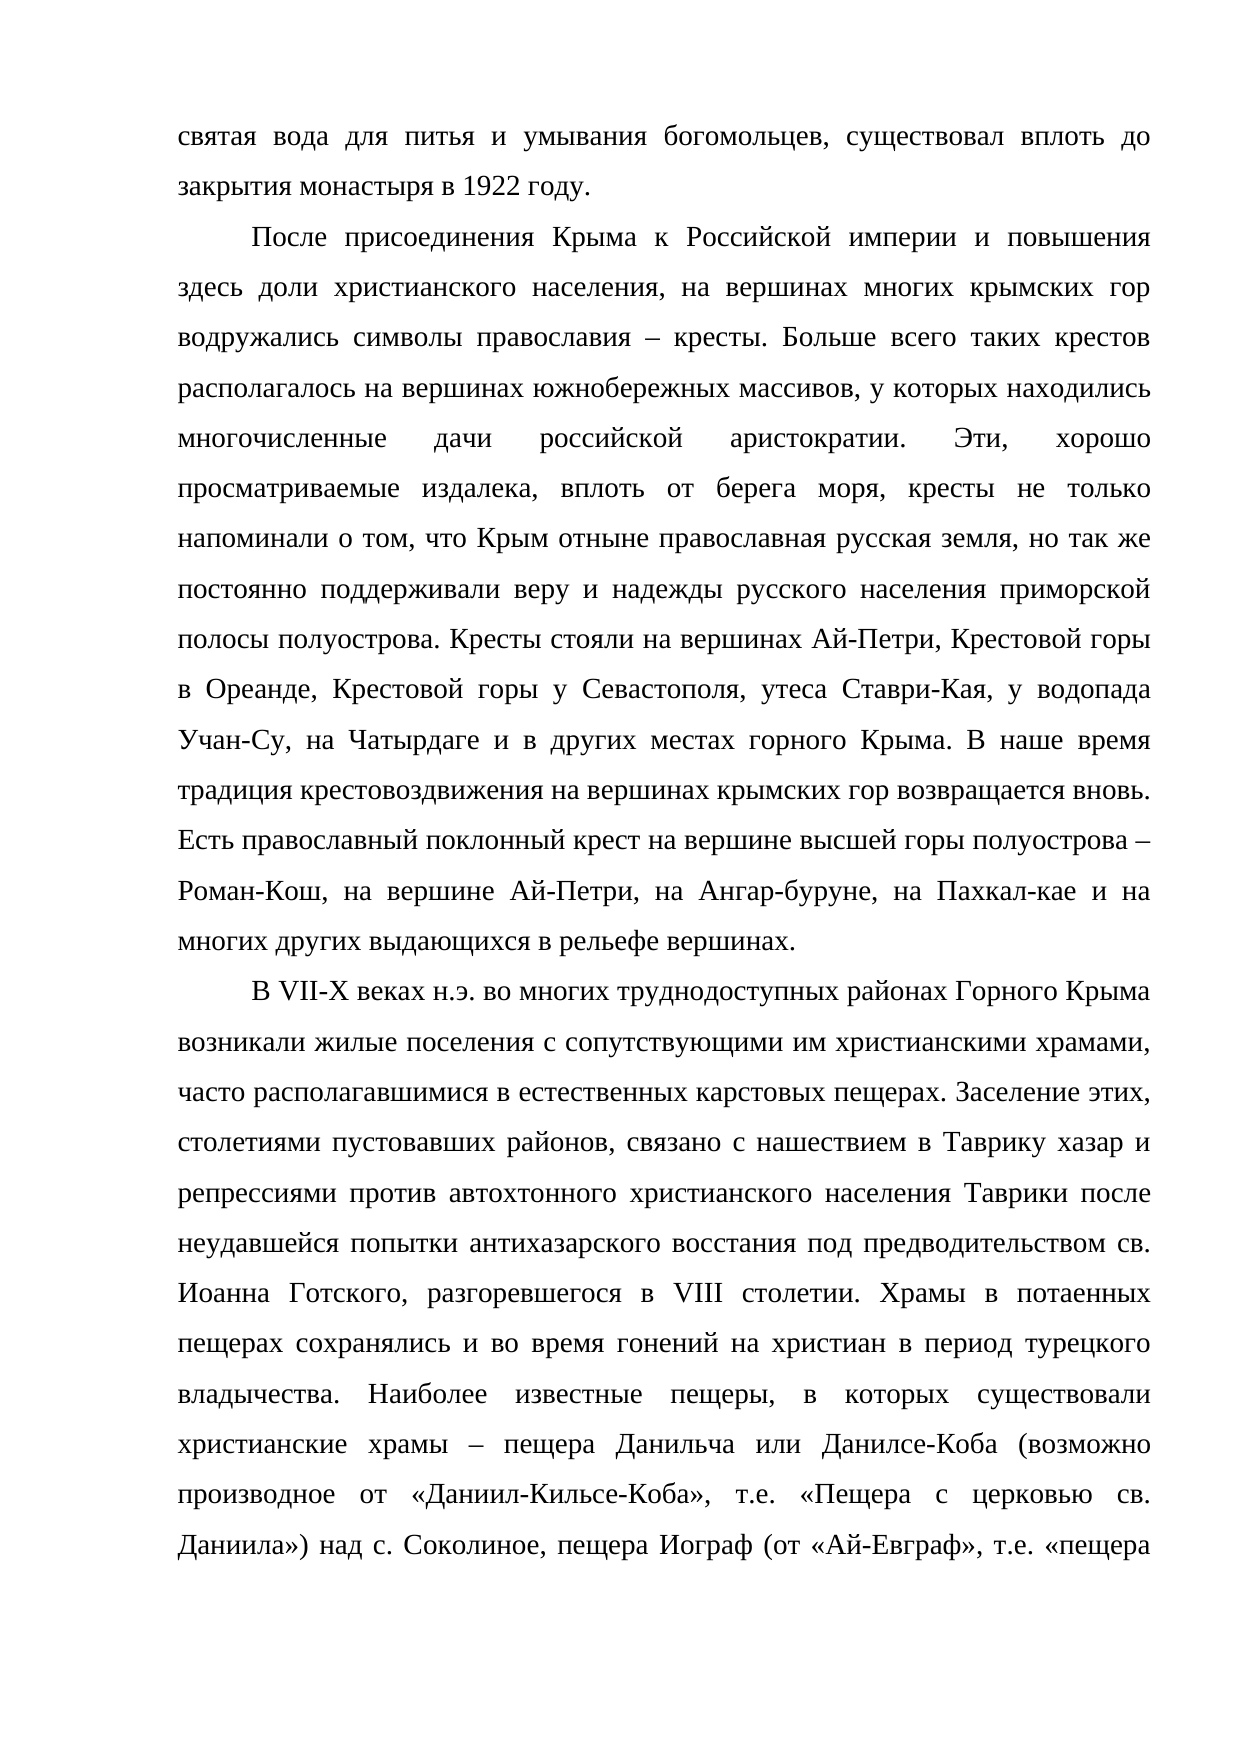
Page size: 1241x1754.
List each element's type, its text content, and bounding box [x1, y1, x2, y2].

text После присоединения Крыма к Российской империи и повышения здесь доли христианского населения, на вершинах многих крымских гор водружались символы православия – кресты. Больше всего таких крестов располагалось на вершинах южнобережных массивов, у которых находились многочисленные дачи российской аристократии. Эти, хорошо просматриваемые издалека, вплоть от берега моря, кресты не только напоминали о том, что Крым отныне православная русская земля, но так же постоянно поддерживали веру и надежды русского населения приморской полосы полуострова. Кресты стояли на вершинах Ай-Петри, Крестовой горы в Ореанде, Крестовой горы у Севастополя, утеса Ставри-Кая, у водопада Учан-Су, на Чатырдаге и в других местах горного Крыма. В наше время традиция крестовоздвижения на вершинах крымских гор возвращается вновь. Есть православный поклонный крест на вершине высшей горы полуострова – Роман-Кош, на вершине Ай-Петри, на Ангар-буруне, на Пахкал-кае и на многих других выдающихся в рельефе вершинах. [177, 219, 1152, 957]
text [177, 973, 1152, 1560]
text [177, 118, 1152, 202]
